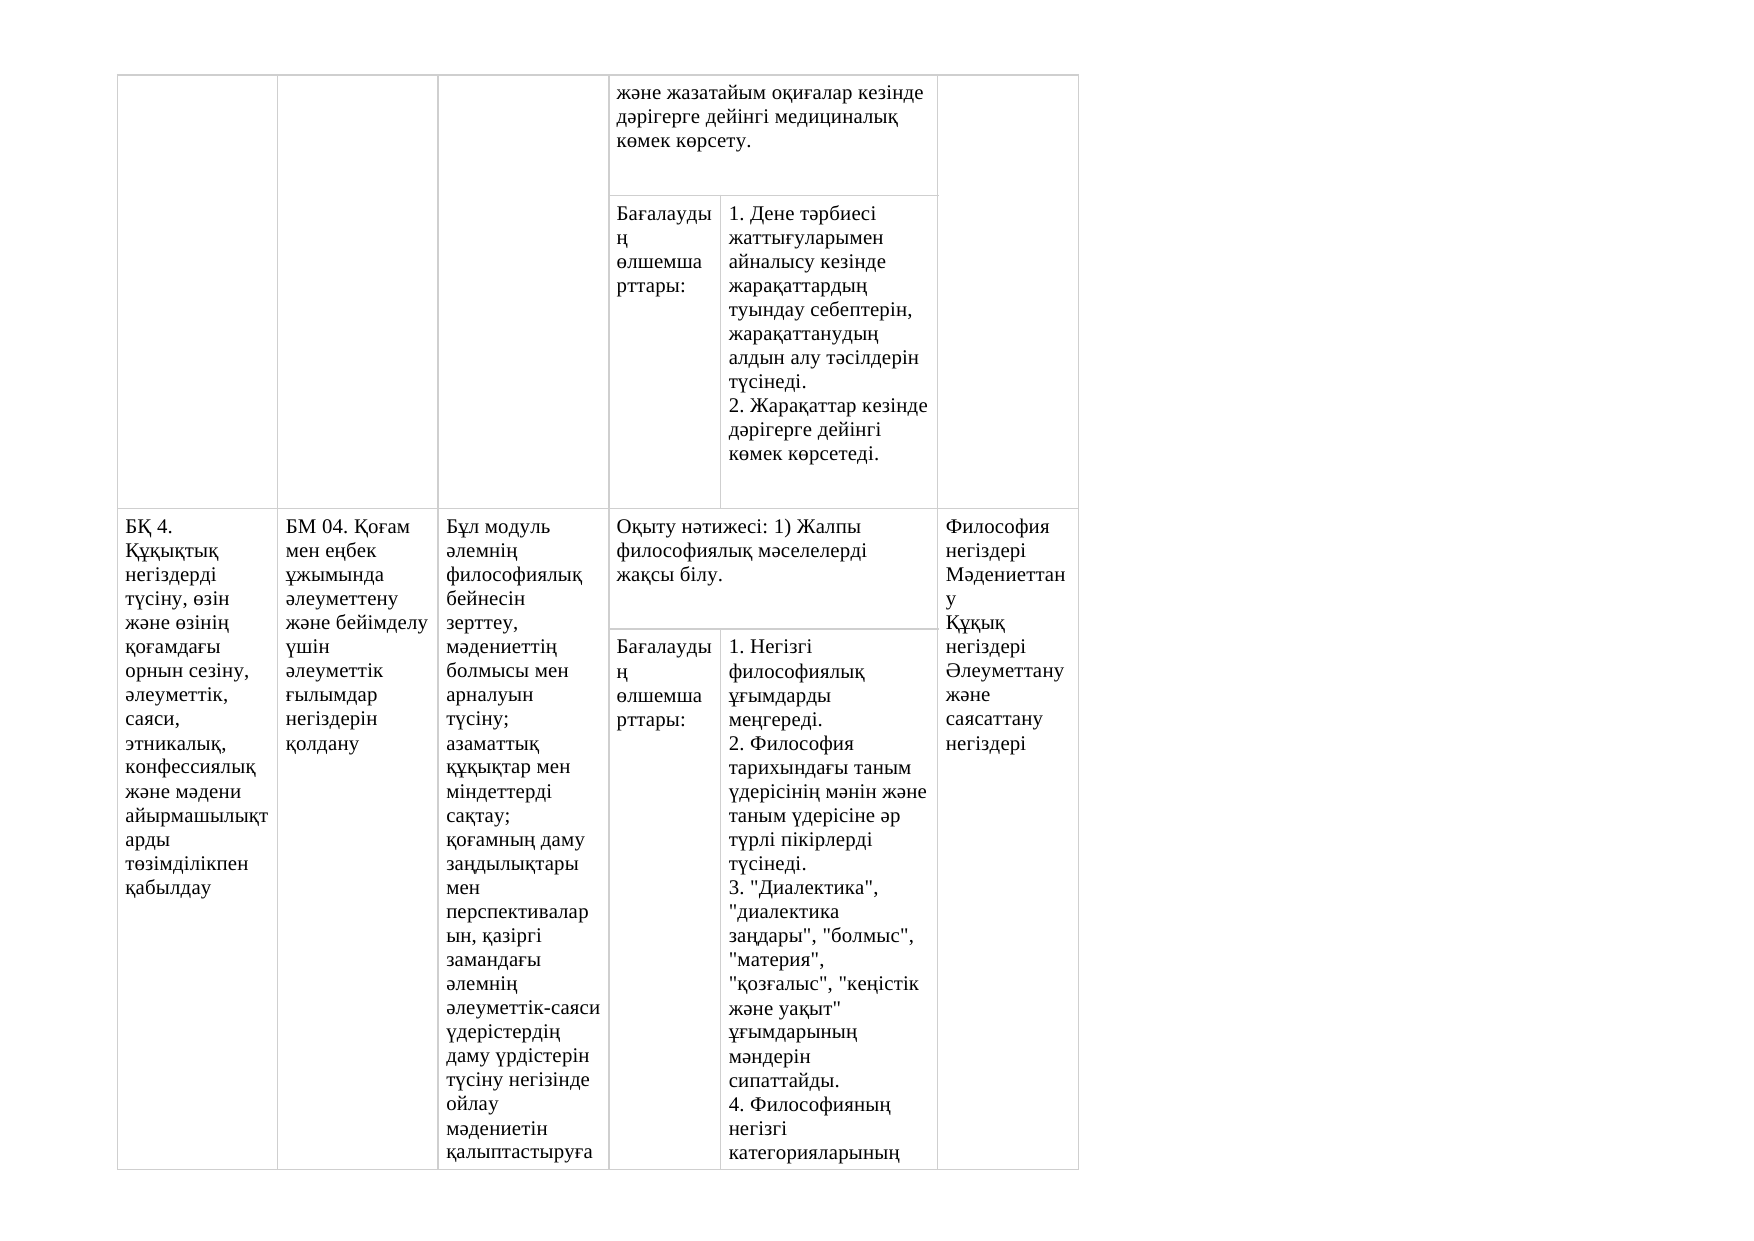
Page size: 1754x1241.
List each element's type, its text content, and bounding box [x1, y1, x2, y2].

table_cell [610, 630, 720, 1168]
table_cell 1. Дене тәрбиесі жаттығуларымен айналысу кезінде жарақаттардың туындау себептерін, жарақаттанудың алдын алу тәсілдерін түсінеді. 2. Жарақаттар кезінде дәрігерге дейінгі көмек көрсетеді. [721, 196, 937, 508]
table_cell Философия негіздері Мәдениеттану Құқық негіздері Әлеуметтану және саясаттану негіздері [938, 509, 1078, 1168]
table_cell Бағалаудың өлшемшарттары: [610, 196, 720, 508]
table_cell БМ 04. Қоғам мен еңбек ұжымында әлеуметтену және бейімделу үшін әлеуметтік ғылымдар негіздерін қолдану [278, 509, 437, 1168]
table_cell Оқыту нәтижесі: 1) Жалпы философиялық мәселелерді жақсы білу. [610, 509, 937, 628]
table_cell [610, 76, 937, 194]
table_cell БҚ 4. Құқықтық негіздерді түсіну, өзін және өзінің қоғамдағы орнын сезіну, әлеуметтік, саяси, этникалық, конфессиялық және мәдени айырмашылықтарды төзімділікпен қабылдау [118, 509, 277, 1168]
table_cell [721, 630, 937, 1168]
table_cell Бұл модуль әлемнің философиялық бейнесін зерттеу, мәдениеттің болмысы мен арналуын түсіну; азаматтық құқықтар мен міндеттерді сақтау; қоғамның даму заңдылықтары мен перспективаларын, қазіргі замандағы әлемнің әлеуметтік-саяси үдерістердің даму үрдістерін түсіну негізінде ойлау мәдениетін қалыптастыруға қажетті білімдерді, икемдер мен дағдыларды сипаттайды. Модульді зерделеу нәтижесінде білім алушылар: негізгі философиялық ұғымдарды және заңдылықтарды; мәдениеттерді, діндерді және өркениетті; мемлекеттік құқықтық қарым-қатынастар мен құбылыстардың жүйесін; азаматтар мен қоғамдағы саясаттың басқа да субъектілерінің өзара қарым-қатынастары жүйесінің жұмысын меңгереді. Модульді зерделеу кезінде білім алушылар: негізгі философиялық ұғымдарға сүйенуді; философияның негізгі мәселесі мен диалектика заңдарын түсінуді; әлемдік өрнениеттегі Қазақстан Республикасы халықтары мәдениетінің рөлі мен орнын талдауды; жалпы адамгершілік-адами құндылықтар мен гуманистік дүниетаным негізінде толеранттылық таныта білуді; адам баласын жек көрушілік, экстремистік, радикалдық және террористік идеологияларды мойындамауды; құқық нормаларын сақтауы; әлеуметтік өзара қарым-қатынастар барысында қалыптасатын әлеуметтік және саяси қатынастар жүйесінде бейімделуді үйренеді. [439, 509, 608, 1168]
